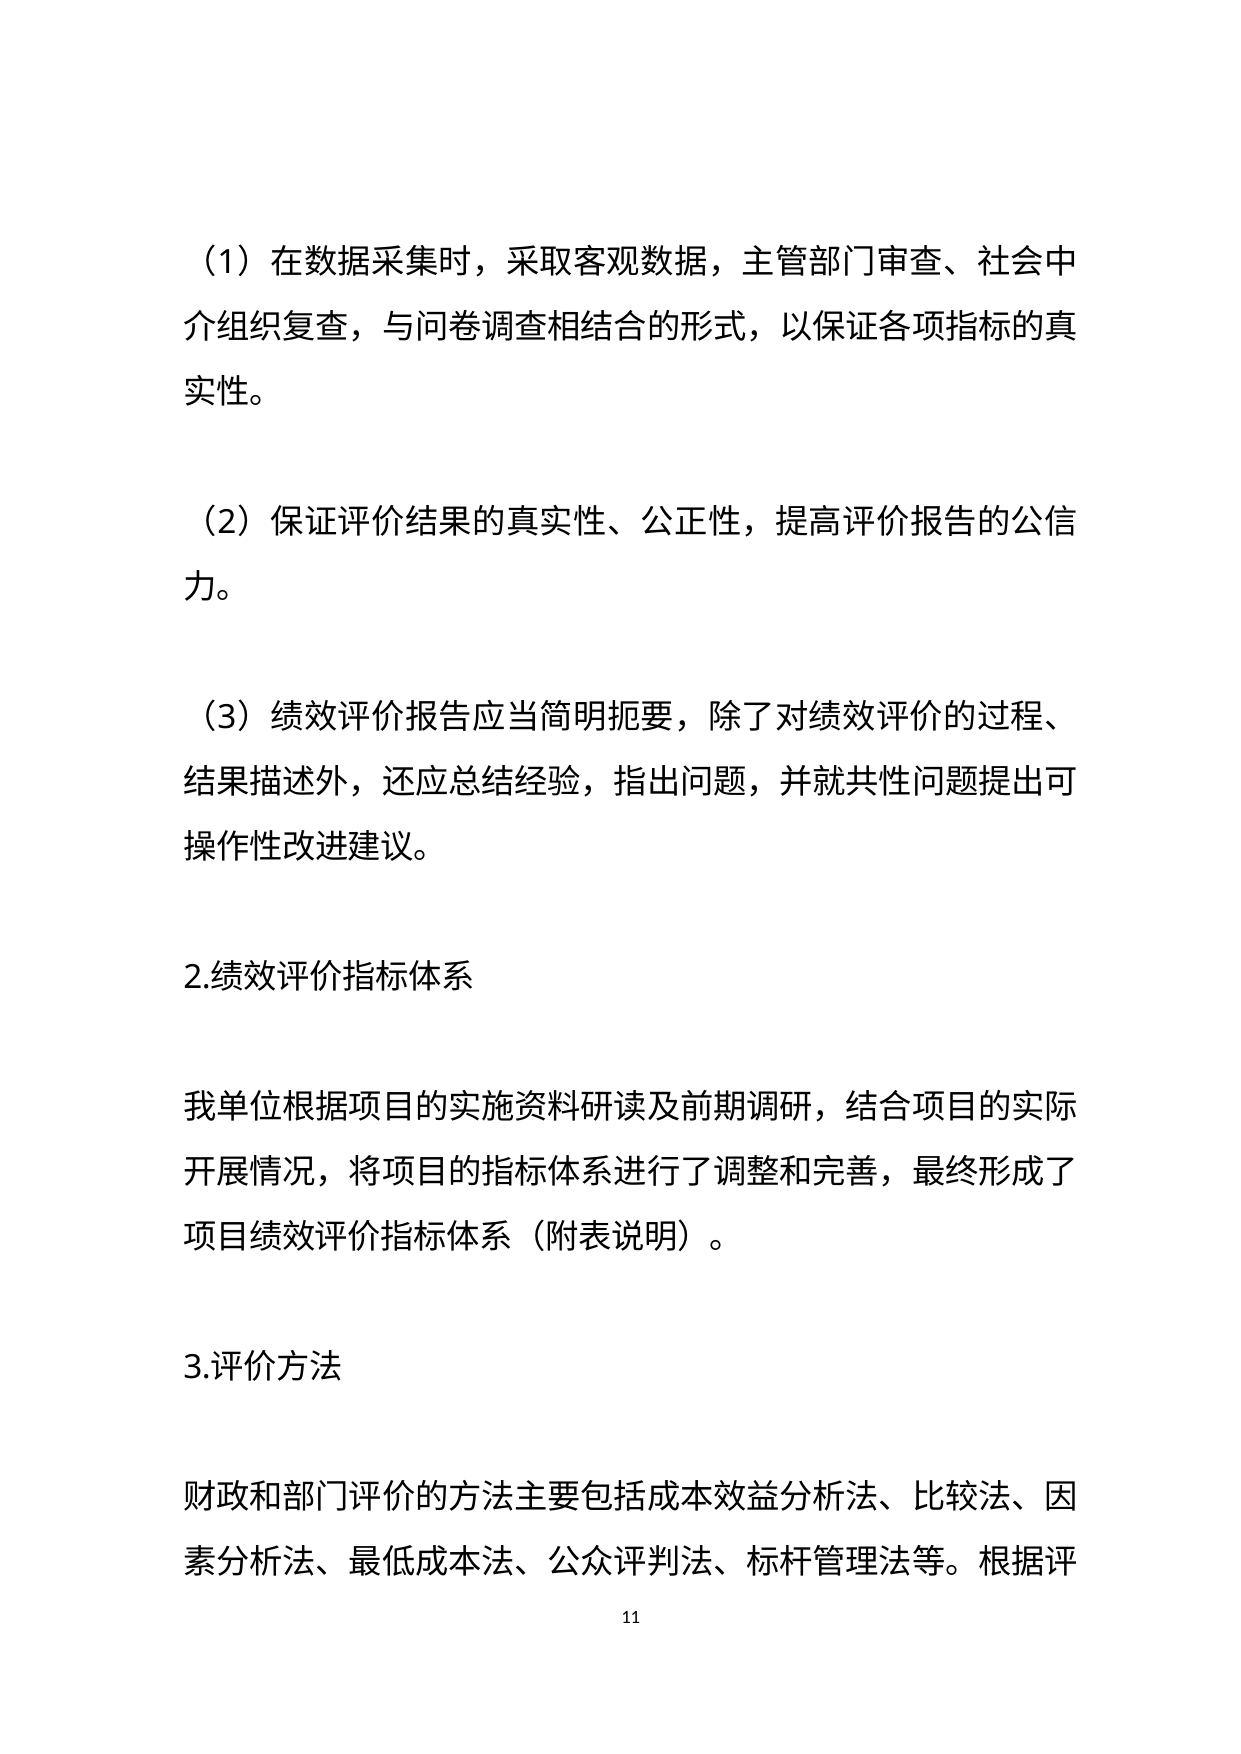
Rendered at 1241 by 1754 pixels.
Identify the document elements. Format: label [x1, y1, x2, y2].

text [183, 162, 1078, 1592]
